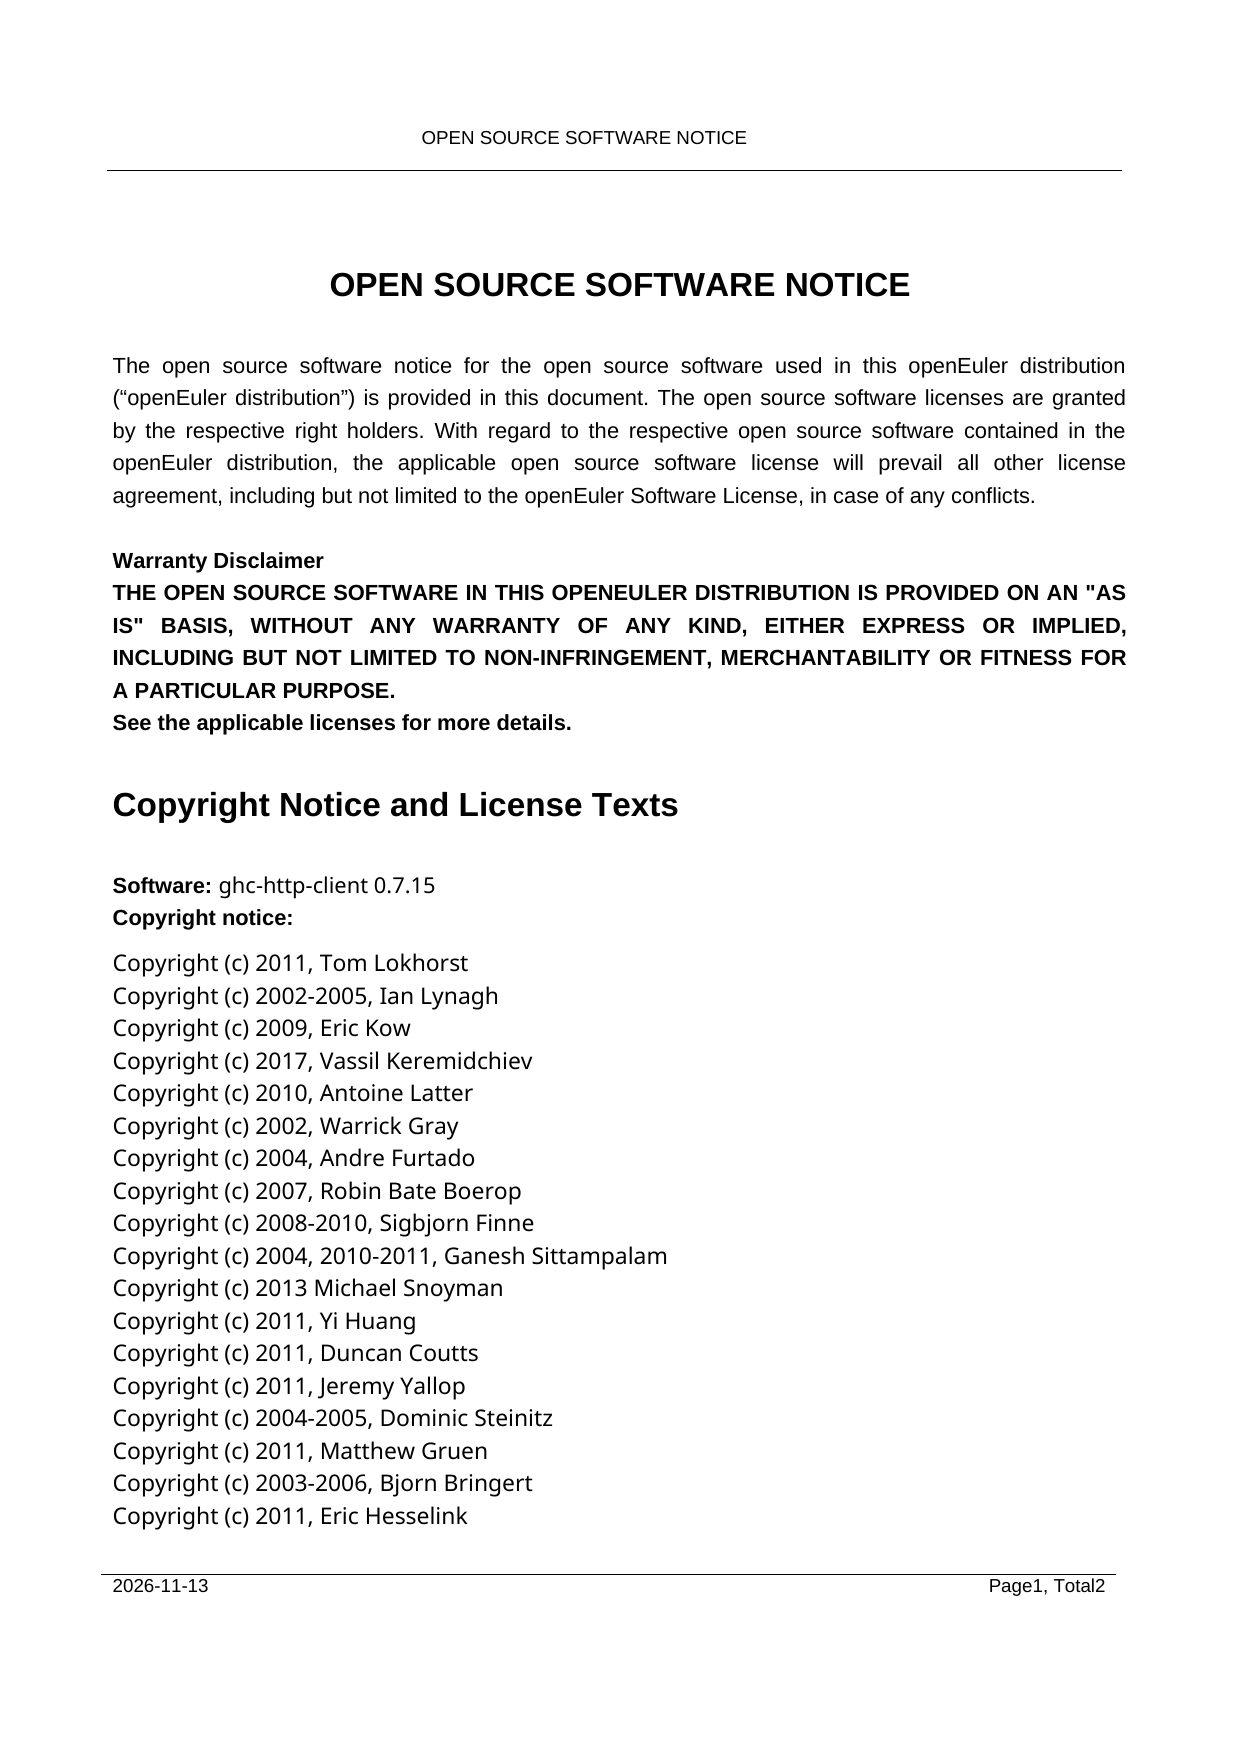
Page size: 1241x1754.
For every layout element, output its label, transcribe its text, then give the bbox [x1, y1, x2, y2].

title Software: ghc-http-client 0.7.15 [112, 869, 1128, 901]
text The open source software notice for the open source software used in this openEuler distribution (“openEuler distribution”) is provided in this document. The open source software licenses are granted by the respective right holders. With regard to the respective open source software contained in the openEuler distribution, the applicable open source software license will prevail all other license agreement, including but not limited to the openEuler Software License, in case of any conflicts. [112, 349, 1128, 511]
text Copyright Notice and License Texts [112, 771, 1128, 836]
text THE OPEN SOURCE SOFTWARE IN THIS OPENEULER DISTRIBUTION IS PROVIDED ON AN "AS IS" BASIS, WITHOUT ANY WARRANTY OF ANY KIND, EITHER EXPRESS OR IMPLIED, INCLUDING BUT NOT LIMITED TO NON-INFRINGEMENT, MERCHANTABILITY OR FITNESS FOR A PARTICULAR PURPOSE. See the applicable licenses for more details. [112, 576, 1128, 739]
text OPEN SOURCE SOFTWARE NOTICE [112, 251, 1128, 316]
text Warranty Disclaimer [112, 544, 1128, 576]
text Copyright (c) 2011, Tom Lokhorst Copyright (c) 2002-2005, Ian Lynagh Copyright (c) 2009, Eric Kow Copyright (c) 2017, Vassil Keremidchiev Copyright (c) 2010, Antoine Latter Copyright (c) 2002, Warrick Gray Copyright (c) 2004, Andre Furtado Copyright (c) 2007, Robin Bate Boerop Copyright (c) 2008-2010, Sigbjorn Finne Copyright (c) 2004, 2010-2011, Ganesh Sittampalam Copyright (c) 2013 Michael Snoyman Copyright (c) 2011, Yi Huang Copyright (c) 2011, Duncan Coutts Copyright (c) 2011, Jeremy Yallop Copyright (c) 2004-2005, Dominic Steinitz Copyright (c) 2011, Matthew Gruen Copyright (c) 2003-2006, Bjorn Bringert Copyright (c) 2011, Eric Hesselink [112, 947, 1128, 1564]
text Copyright notice: [112, 901, 1128, 934]
